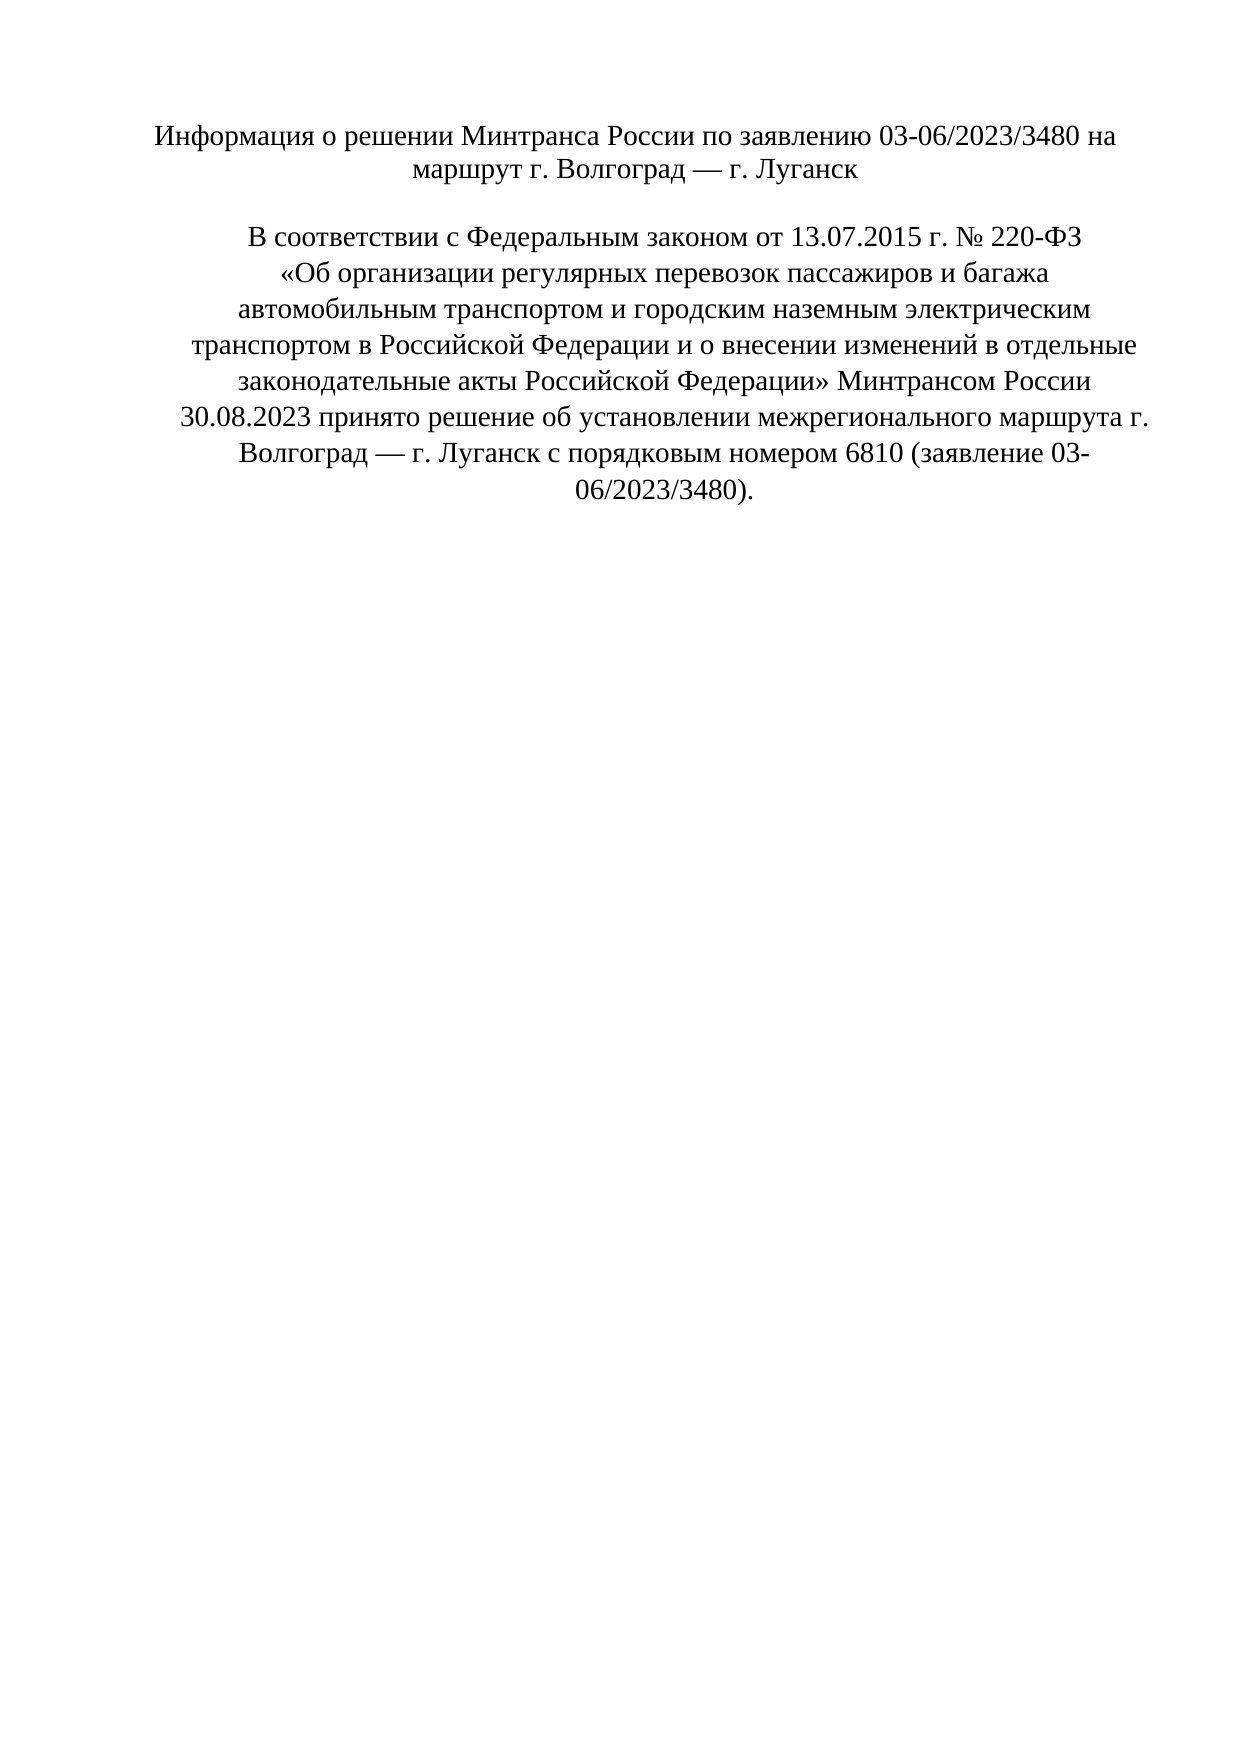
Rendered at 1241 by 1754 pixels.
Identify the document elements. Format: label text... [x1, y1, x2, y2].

text В соответствии с Федеральным законом от 13.07.2015 г. № 220-ФЗ «Об организации регулярных перевозок пассажиров и багажа автомобильным транспортом и городским наземным электрическим транспортом в Российской Федерации и о внесении изменений в отдельные законодательные акты Российской Федерации» Минтрансом России 30.08.2023 принято решение об установлении межрегионального маршрута г. Волгоград — г. Луганск с порядковым номером 6810 (заявление 03-06/2023/3480). [177, 219, 1152, 505]
text Информация о решении Минтранса России по заявлению 03-06/2023/3480 на маршрут г. Волгоград — г. Луганск [118, 118, 1152, 185]
